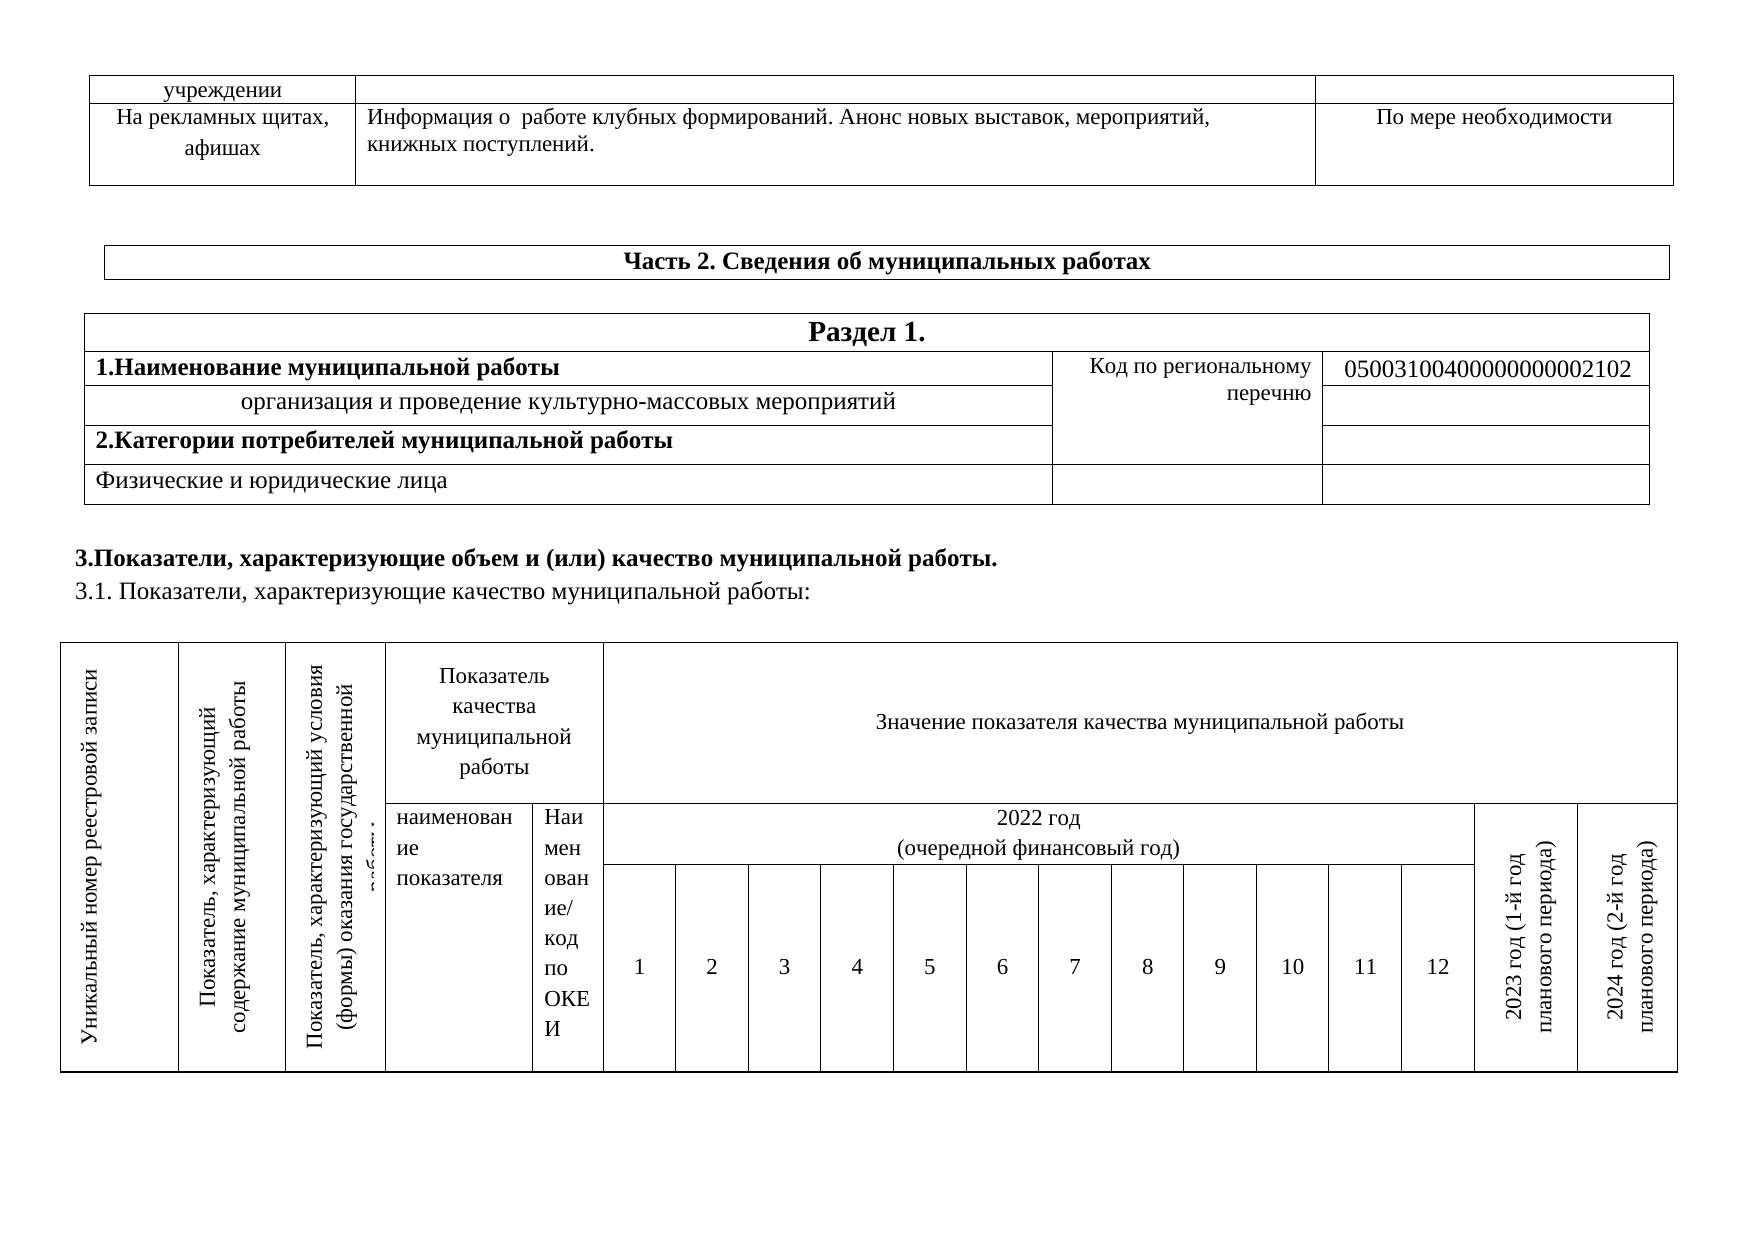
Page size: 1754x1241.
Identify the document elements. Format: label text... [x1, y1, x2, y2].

table_cell 2024 год (2-й год планового периода) [1578, 804, 1677, 1071]
table_cell 10 [1257, 865, 1328, 1071]
table_cell 11 [1329, 865, 1401, 1071]
table_cell [1323, 426, 1649, 464]
text 3.Показатели, характеризующие объем и (или) качество муниципальной работы. [75, 543, 1679, 572]
table_cell Наименование/код по ОКЕИ [533, 804, 603, 1071]
table_cell 2 [676, 865, 748, 1071]
table_header Часть 2. Сведения об муниципальных работах [105, 246, 1669, 279]
table_cell 5 [894, 865, 966, 1071]
table_cell На рекламных щитах, афишах [90, 104, 355, 185]
table_cell По мере необходимости [1316, 104, 1673, 185]
table_cell [1323, 352, 1649, 385]
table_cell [356, 76, 1315, 102]
table_cell [1053, 465, 1322, 504]
table_header Показатель, характеризующий содержание муниципальной работы [179, 643, 285, 1071]
table_cell 1.Наименование муниципальной работы [85, 352, 1052, 385]
table_cell Физические и юридические лица [85, 465, 1052, 504]
table_cell [1323, 386, 1649, 424]
table_cell [1323, 465, 1649, 504]
table_header Показатель, характеризующий условия (формы) оказания государственной работы [286, 643, 385, 1071]
table_cell 7 [1039, 865, 1111, 1071]
table_cell организация и проведение культурно-массовых мероприятий [85, 386, 1052, 424]
table_cell 4 [821, 865, 893, 1071]
table_cell 1 [604, 865, 675, 1071]
table_cell 8 [1112, 865, 1183, 1071]
table_header Значение показателя качества муниципальной работы [604, 643, 1677, 802]
table_header Уникальный номер реестровой записи [61, 643, 178, 1071]
table_cell 9 [1184, 865, 1256, 1071]
table_cell Информация о работе клубных формирований. Анонс новых выставок, мероприятий, книжных поступлений. [356, 104, 1315, 185]
text 3.1. Показатели, характеризующие качество муниципальной работы: [75, 576, 1679, 605]
table_header Показатель качества муниципальной работы [386, 643, 603, 802]
table_cell наименование показателя [386, 804, 532, 1071]
table_header Раздел 1. [85, 314, 1649, 351]
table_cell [90, 76, 355, 102]
table_cell Код по региональному перечню [1053, 352, 1322, 464]
table_cell 12 [1402, 865, 1474, 1071]
table_cell 2.Категории потребителей муниципальной работы [85, 426, 1052, 464]
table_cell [1316, 76, 1673, 102]
table_cell 3 [749, 865, 820, 1071]
table_cell 6 [967, 865, 1038, 1071]
table_cell 2022 год (очередной финансовый год) [604, 804, 1474, 864]
table_cell 2023 год (1-й год планового периода) [1475, 804, 1577, 1071]
